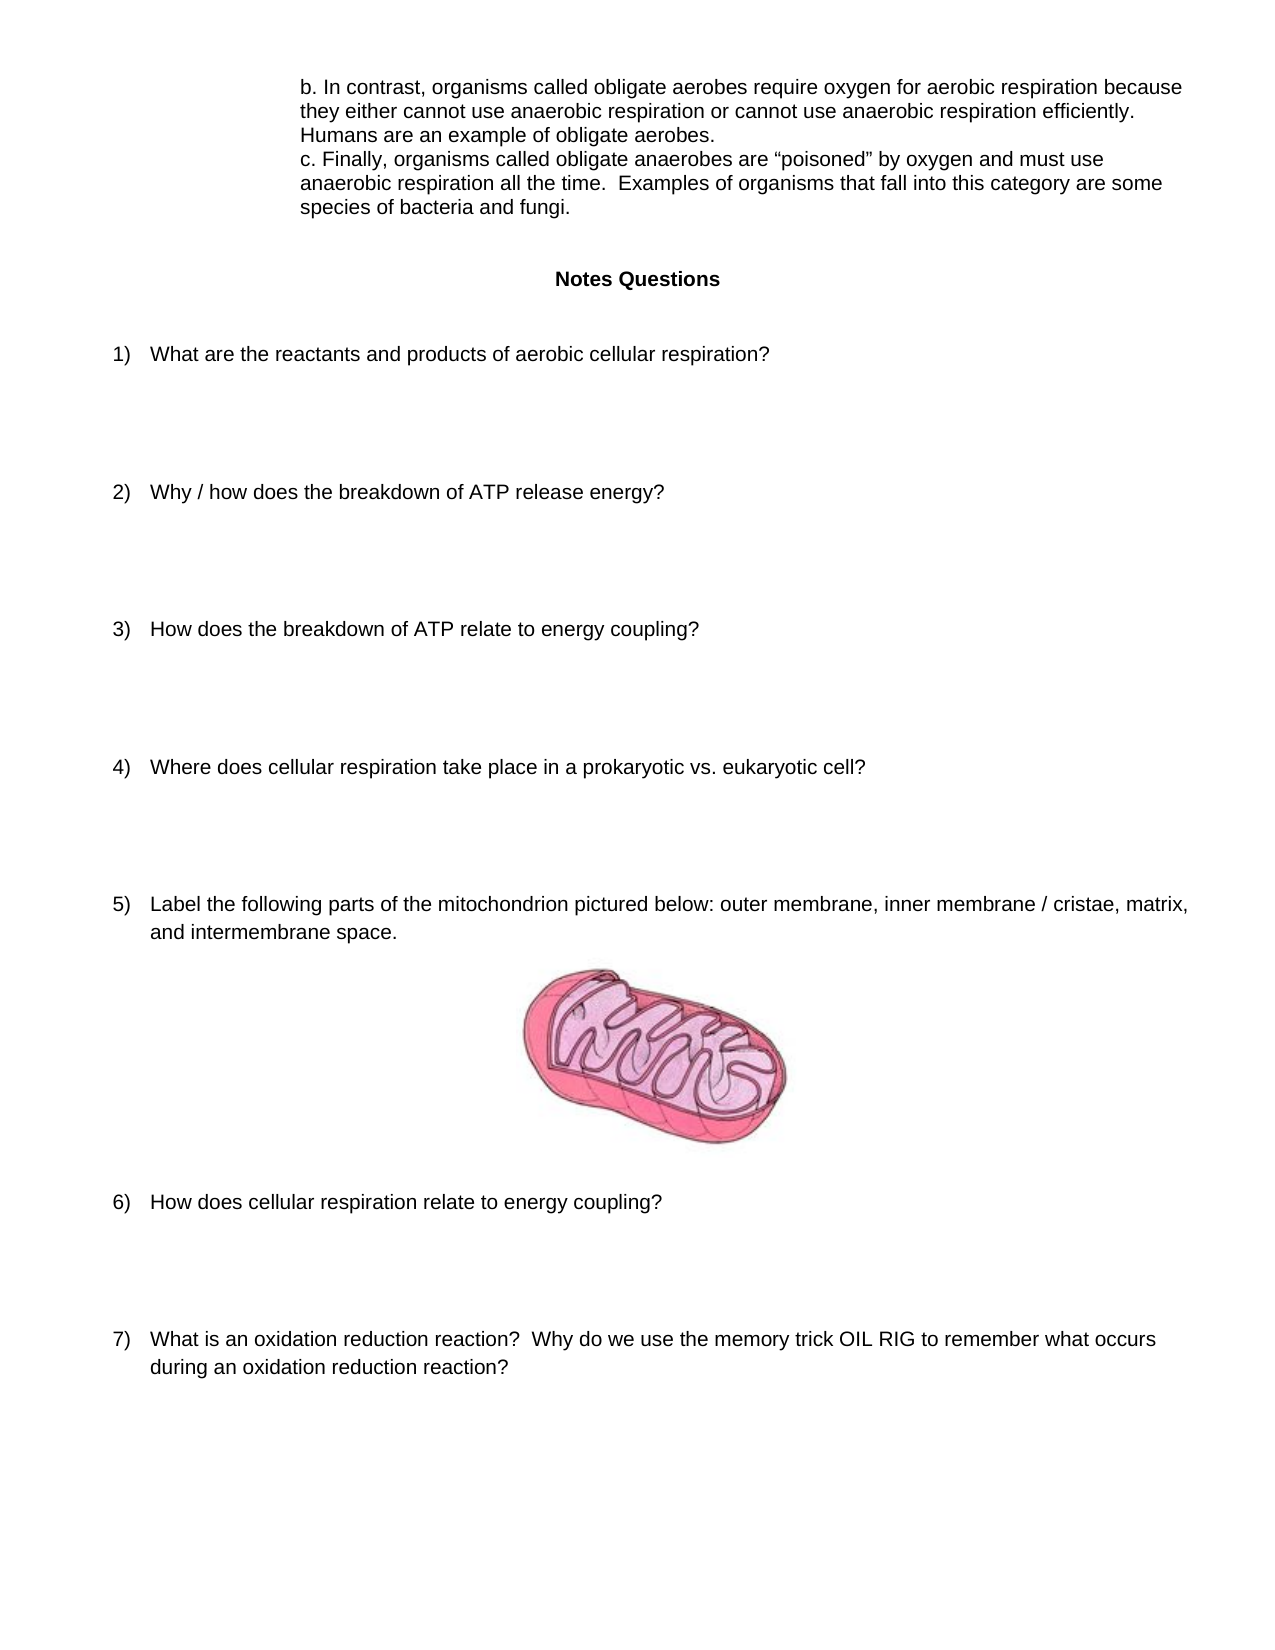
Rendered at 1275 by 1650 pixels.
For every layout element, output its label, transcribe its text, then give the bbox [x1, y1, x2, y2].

list How does cellular respiration relate to energy coupling? [112, 1190, 1200, 1214]
list Where does cellular respiration take place in a prokaryotic vs. eukaryotic cell? [112, 754, 1200, 778]
list Why / how does the breakdown of ATP release energy? [112, 479, 1200, 503]
list What are the reactants and products of aerobic cellular respiration? [112, 342, 1200, 366]
text c. Finally, organisms called obligate anaerobes are “poisoned” by oxygen and must use anaerobic respiration all the time. Examples of organisms that fall into this category are some species of bacteria and fungi. [300, 147, 1200, 219]
list How does the breakdown of ATP relate to energy coupling? [112, 617, 1200, 641]
list Label the following parts of the mitochondrion pictured below: outer membrane, inner membrane / cristae, matrix, and intermembrane space. [112, 892, 1200, 943]
picture [516, 947, 797, 1158]
text Notes Questions [75, 267, 1200, 291]
list What is an oxidation reduction reaction? Why do we use the memory trick OIL RIG to remember what occurs during an oxidation reduction reaction? [112, 1327, 1200, 1379]
text b. In contrast, organisms called obligate aerobes require oxygen for aerobic respiration because they either cannot use anaerobic respiration or cannot use anaerobic respiration efficiently. Humans are an example of obligate aerobes. [300, 75, 1200, 147]
